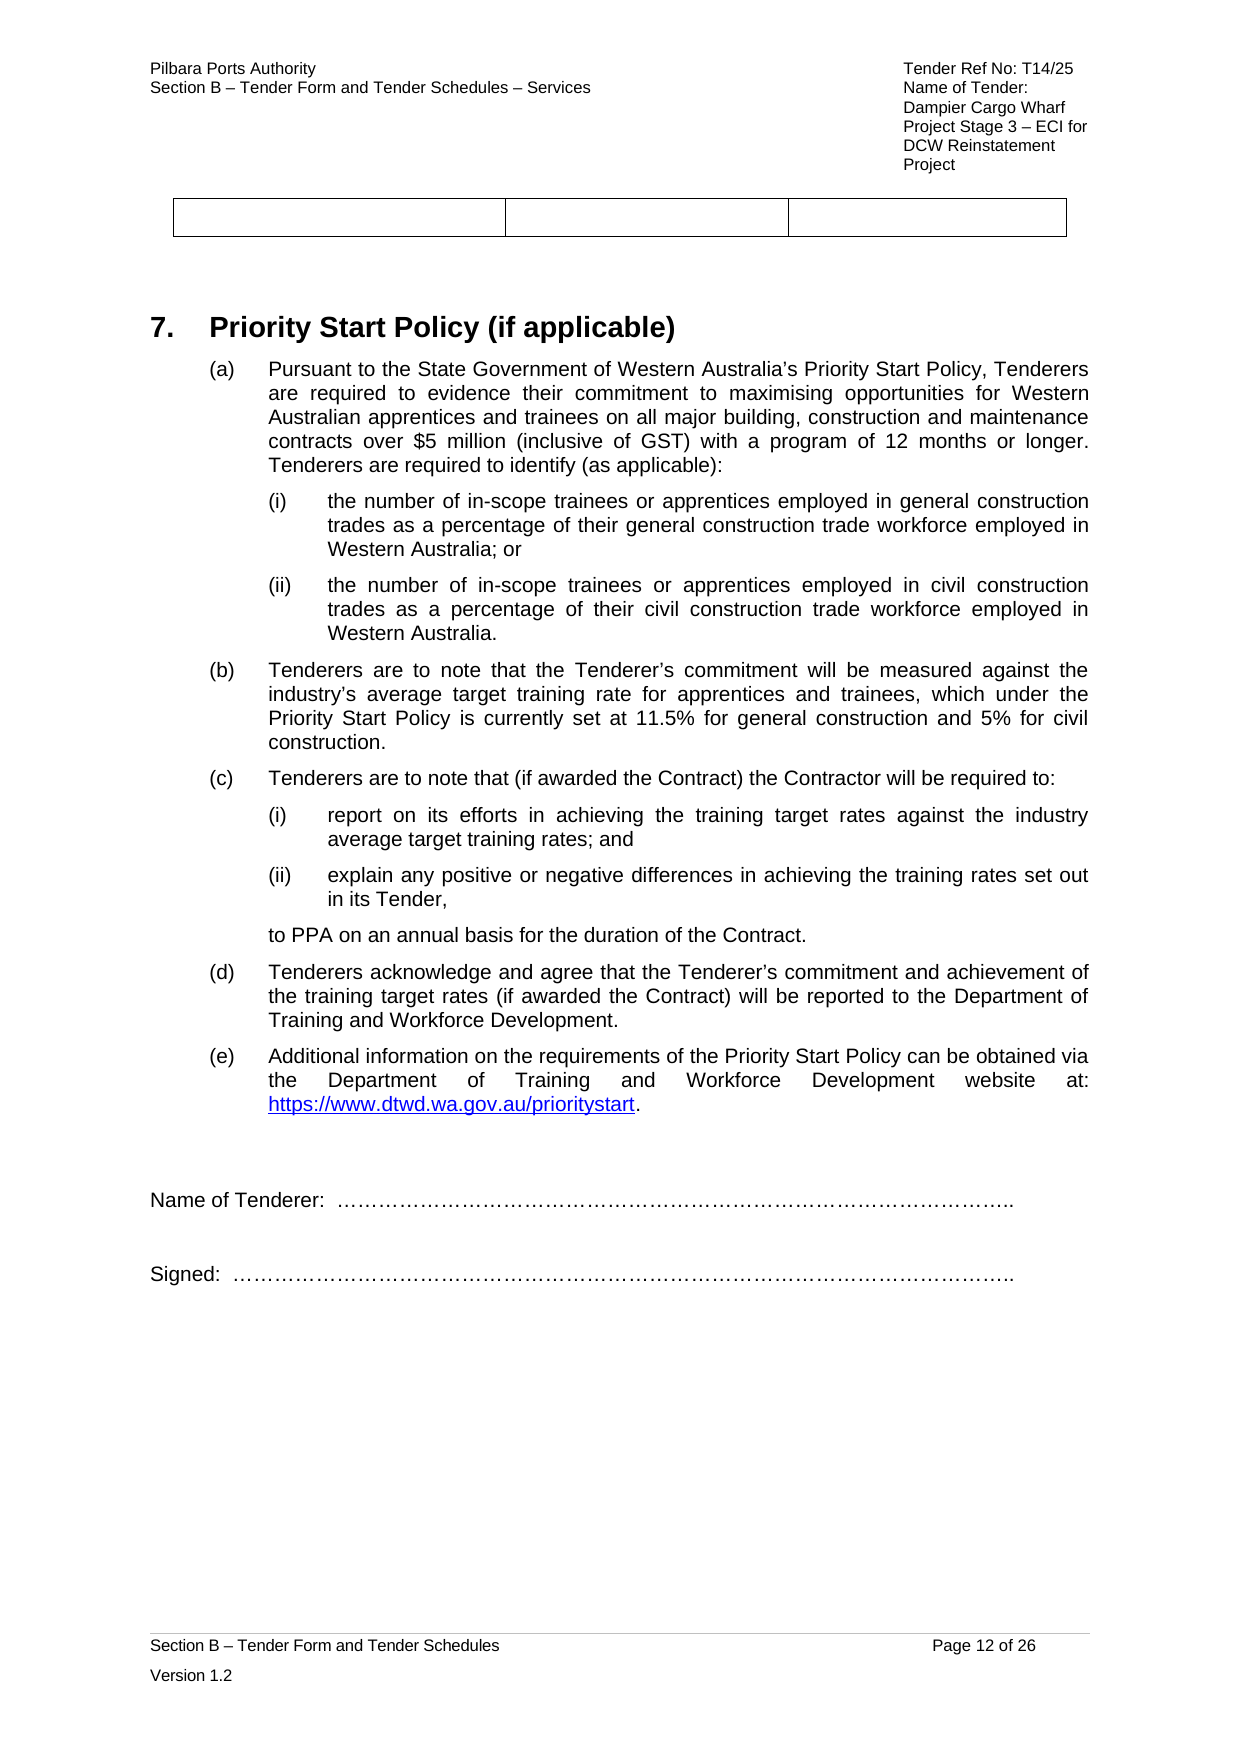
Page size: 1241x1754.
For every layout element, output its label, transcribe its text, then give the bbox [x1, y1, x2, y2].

list Tenderers acknowledge and agree that the Tenderer’s commitment and achievement of the training target rates (if awarded the Contract) will be reported to the Department of Training and Workforce Development. [209, 960, 1090, 1032]
table_cell [174, 199, 505, 236]
table_cell [506, 199, 788, 236]
text Name of Tenderer: …………………………………………………………………………………….. [150, 1188, 1090, 1212]
list Additional information on the requirements of the Priority Start Policy can be obtained via the Department of Training and Workforce Development website at: https://www.dtwd.wa.gov.au/prioritystart. [209, 1044, 1090, 1116]
list Tenderers are to note that the Tenderer’s commitment will be measured against the industry’s average target training rate for apprentices and trainees, which under the Priority Start Policy is currently set at 11.5% for general construction and 5% for civil construction. [209, 658, 1090, 753]
list the number of in-scope trainees or apprentices employed in civil construction trades as a percentage of their civil construction trade workforce employed in Western Australia. [268, 573, 1090, 645]
list the number of in-scope trainees or apprentices employed in general construction trades as a percentage of their general construction trade workforce employed in Western Australia; or [268, 489, 1090, 561]
text Signed: ………………………………………………………………………………………………….. [150, 1262, 1090, 1286]
text to PPA on an annual basis for the duration of the Contract. [268, 923, 1090, 947]
table_cell [789, 199, 1066, 236]
list Tenderers are to note that (if awarded the Contract) the Contractor will be required to: [209, 766, 1090, 790]
list explain any positive or negative differences in achieving the training rates set out in its Tender, [268, 863, 1090, 911]
list report on its efforts in achieving the training target rates against the industry average target training rates; and [268, 802, 1090, 850]
list Priority Start Policy (if applicable) [150, 311, 1090, 344]
list Pursuant to the State Government of Western Australia’s Priority Start Policy, Tenderers are required to evidence their commitment to maximising opportunities for Western Australian apprentices and trainees on all major building, construction and maintenance contracts over $5 million (inclusive of GST) with a program of 12 months or longer. Tenderers are required to identify (as applicable): [209, 357, 1090, 476]
